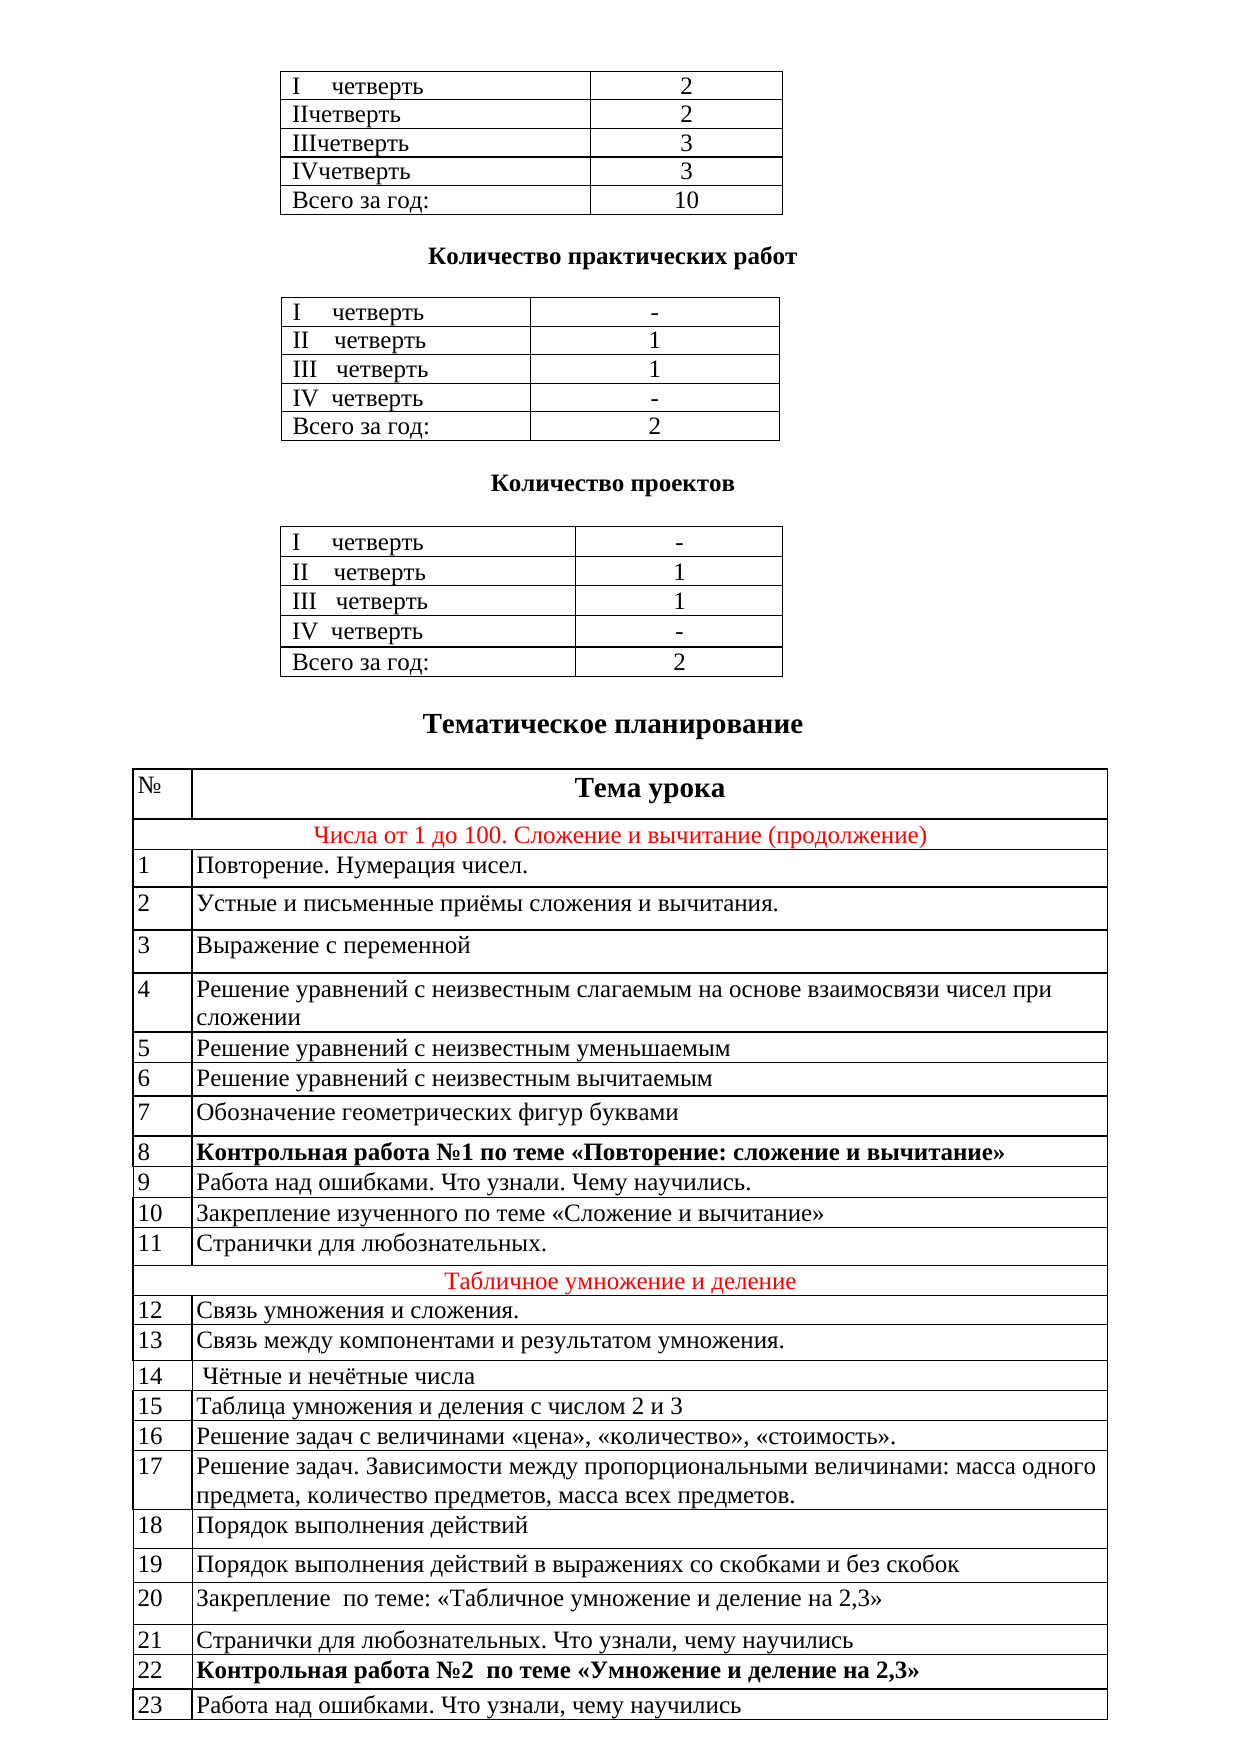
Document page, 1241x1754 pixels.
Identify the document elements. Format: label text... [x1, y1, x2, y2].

table_cell 9 [134, 1167, 191, 1197]
table_cell 21 [134, 1625, 192, 1654]
table_cell Выражение с переменной [193, 931, 1107, 972]
table_cell 1 [576, 557, 782, 585]
table_cell 1 [531, 355, 779, 383]
table_cell Контрольная работа №1 по теме «Повторение: сложение и вычитание» [193, 1137, 1107, 1166]
table_cell 1 [531, 327, 779, 354]
text Количество проектов [89, 468, 1137, 497]
table_header I четверть [281, 72, 590, 99]
table_cell Работа над ошибками. Что узнали, чему научились [193, 1690, 1107, 1718]
table_cell Закрепление изученного по теме «Сложение и вычитание» [193, 1198, 1107, 1227]
table_cell 2 [591, 100, 782, 128]
table_cell Всего за год: [281, 648, 575, 676]
table_cell IIIчетверть [281, 129, 590, 156]
table_cell IIчетверть [281, 100, 590, 128]
table_cell 14 [134, 1361, 192, 1390]
table_cell 3 [134, 931, 191, 972]
table_cell 23 [134, 1690, 191, 1718]
table_cell Устные и письменные приёмы сложения и вычитания. [193, 888, 1107, 929]
table_header - [576, 527, 782, 556]
table_cell Табличное умножение и деление [134, 1266, 1107, 1294]
table_cell Контрольная работа №2 по теме «Умножение и деление на 2,3» [193, 1655, 1107, 1688]
table_cell Всего за год: [282, 412, 530, 440]
table_cell 22 [134, 1655, 192, 1688]
table_cell 2 [576, 648, 782, 676]
table_cell II четверть [282, 327, 530, 354]
text Количество практических работ [89, 243, 1136, 269]
table_cell 2 [134, 888, 191, 929]
table_cell Связь умножения и сложения. [193, 1296, 1107, 1324]
table_cell Обозначение геометрических фигур буквами [193, 1097, 1107, 1135]
table_cell 12 [134, 1296, 191, 1324]
table_header 2 [591, 72, 782, 99]
table_header I четверть [281, 527, 575, 556]
table_cell III четверть [282, 355, 530, 383]
table_cell Работа над ошибками. Что узнали. Чему научились. [193, 1167, 1107, 1197]
text Тематическое планирование [89, 706, 1137, 739]
table_cell 1 [134, 850, 191, 886]
table_cell 17 [134, 1451, 191, 1509]
table_header - [531, 298, 779, 326]
table_header № [134, 770, 191, 818]
table_cell - [576, 616, 782, 646]
table_cell 8 [134, 1137, 191, 1166]
table_cell 19 [134, 1549, 192, 1582]
table_cell II четверть [281, 557, 575, 585]
table_cell Решение уравнений с неизвестным уменьшаемым [193, 1033, 1107, 1062]
table_header I четверть [282, 298, 530, 326]
table_cell 10 [134, 1198, 191, 1227]
table_header Тема урока [193, 770, 1107, 818]
table_cell 18 [134, 1510, 192, 1548]
table_cell Чётные и нечётные числа [193, 1361, 1107, 1390]
table_cell Решение уравнений с неизвестным вычитаемым [193, 1063, 1107, 1095]
table_cell 3 [591, 129, 782, 156]
table_cell Странички для любознательных. [193, 1228, 1107, 1265]
table_cell 15 [134, 1391, 191, 1420]
table_cell Числа от 1 до 100. Сложение и вычитание (продолжение) [134, 820, 1107, 849]
table_cell 16 [134, 1421, 191, 1449]
table_cell Порядок выполнения действий [193, 1510, 1107, 1548]
table_cell Закрепление по теме: «Табличное умножение и деление на 2,3» [193, 1583, 1107, 1624]
table_cell Связь между компонентами и результатом умножения. [193, 1325, 1107, 1360]
table_cell Всего за год: [281, 186, 590, 213]
table_cell 5 [134, 1033, 191, 1062]
table_cell Решение уравнений с неизвестным слагаемым на основе взаимосвязи чисел при сложении [193, 974, 1107, 1031]
table_cell 1 [576, 586, 782, 615]
table_cell IV четверть [282, 384, 530, 411]
table_cell Повторение. Нумерация чисел. [193, 850, 1107, 886]
table_cell 20 [134, 1583, 192, 1624]
table_cell III четверть [281, 586, 575, 615]
table_cell 3 [591, 158, 782, 185]
table_cell 13 [134, 1325, 191, 1360]
table_cell 6 [134, 1063, 191, 1095]
table_cell 10 [591, 186, 782, 213]
table_cell IV четверть [281, 616, 575, 646]
table_cell IVчетверть [281, 158, 590, 185]
table_cell Таблица умножения и деления с числом 2 и 3 [193, 1391, 1107, 1420]
table_cell 11 [134, 1228, 191, 1265]
table_cell - [531, 384, 779, 411]
table_cell Решение задач. Зависимости между пропорциональными величинами: масса одного предмета, количество предметов, масса всех предметов. [193, 1451, 1107, 1509]
table_cell Странички для любознательных. Что узнали, чему научились [193, 1625, 1107, 1654]
table_cell 2 [531, 412, 779, 440]
table_cell Порядок выполнения действий в выражениях со скобками и без скобок [193, 1549, 1107, 1582]
table_cell Решение задач с величинами «цена», «количество», «стоимость». [193, 1421, 1107, 1449]
table_cell 7 [134, 1097, 191, 1135]
table_cell 4 [134, 974, 191, 1031]
